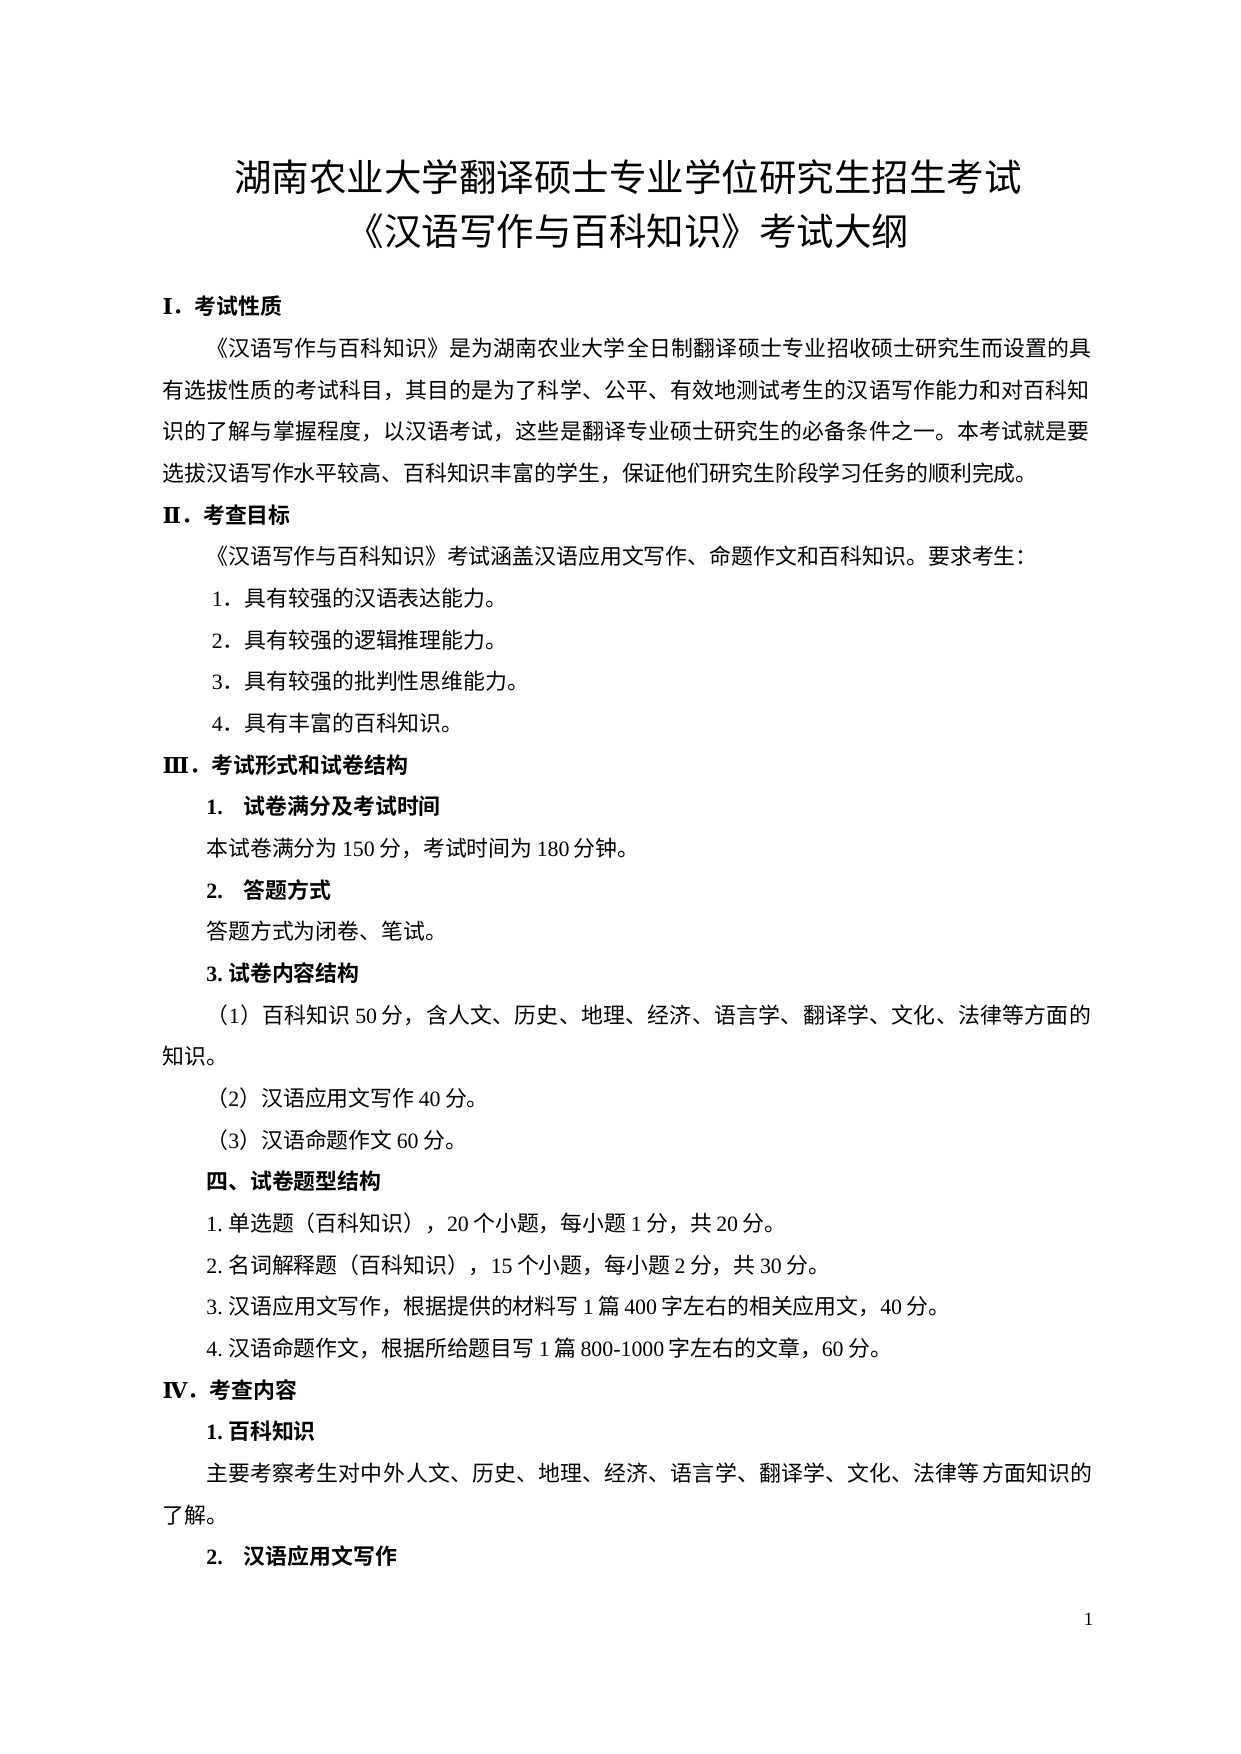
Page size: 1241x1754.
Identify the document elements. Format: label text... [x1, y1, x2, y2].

text 四、试卷题型结构 [162, 1156, 1093, 1198]
text 3. 汉语应用文写作，根据提供的材料写1篇400字左右的相关应用文，40分。 [162, 1281, 1093, 1323]
text 《汉语写作与百科知识》是为湖南农业大学全日制翻译硕士专业招收硕士研究生而设置的具有选拔性质的考试科目，其目的是为了科学、公平、有效地测试考生的汉语写作能力和对百科知识的了解与掌握程度，以汉语考试，这些是翻译专业硕士研究生的必备条件之一。本考试就是要选拔汉语写作水平较高、百科知识丰富的学生，保证他们研究生阶段学习任务的顺利完成。 [162, 323, 1093, 490]
text 4. 汉语命题作文，根据所给题目写1篇800-1000字左右的文章，60分。 [162, 1323, 1093, 1365]
list 试卷满分及考试时间 [206, 781, 1093, 823]
text 《汉语写作与百科知识》考试大纲 [162, 202, 1093, 256]
text 1. 单选题（百科知识），20个小题，每小题1分，共20分。 [162, 1198, 1093, 1240]
text 3. 试卷内容结构 [162, 948, 1093, 990]
text 湖南农业大学翻译硕士专业学位研究生招生考试 [162, 148, 1093, 202]
text Ⅱ．考查目标 [162, 490, 1093, 531]
text 2. 名词解释题（百科知识），15个小题，每小题2分，共30分。 [162, 1240, 1093, 1281]
text 《汉语写作与百科知识》考试涵盖汉语应用文写作、命题作文和百科知识。要求考生： [162, 531, 1093, 573]
text （1）百科知识50分，含人文、历史、地理、经济、语言学、翻译学、文化、法律等方面的知识。 [162, 990, 1093, 1073]
text 答题方式为闭卷、笔试。 [162, 906, 1093, 948]
list 答题方式 [206, 865, 1093, 906]
text 1. 百科知识 [162, 1406, 1093, 1448]
text Ⅰ．考试性质 [162, 281, 1093, 323]
text 3．具有较强的批判性思维能力。 [162, 656, 1093, 698]
text 4．具有丰富的百科知识。 [162, 698, 1093, 740]
text 主要考察考生对中外人文、历史、地理、经济、语言学、翻译学、文化、法律等方面知识的了解。 [162, 1448, 1093, 1531]
text Ⅲ．考试形式和试卷结构 [162, 740, 1093, 781]
list 汉语应用文写作 [206, 1531, 1093, 1573]
text 2．具有较强的逻辑推理能力。 [162, 615, 1093, 656]
text Ⅳ．考查内容 [162, 1365, 1093, 1406]
text （3）汉语命题作文60分。 [162, 1115, 1093, 1156]
text （2）汉语应用文写作40分。 [162, 1073, 1093, 1115]
text 1．具有较强的汉语表达能力。 [162, 573, 1093, 615]
text 本试卷满分为150分，考试时间为180分钟。 [162, 823, 1093, 865]
